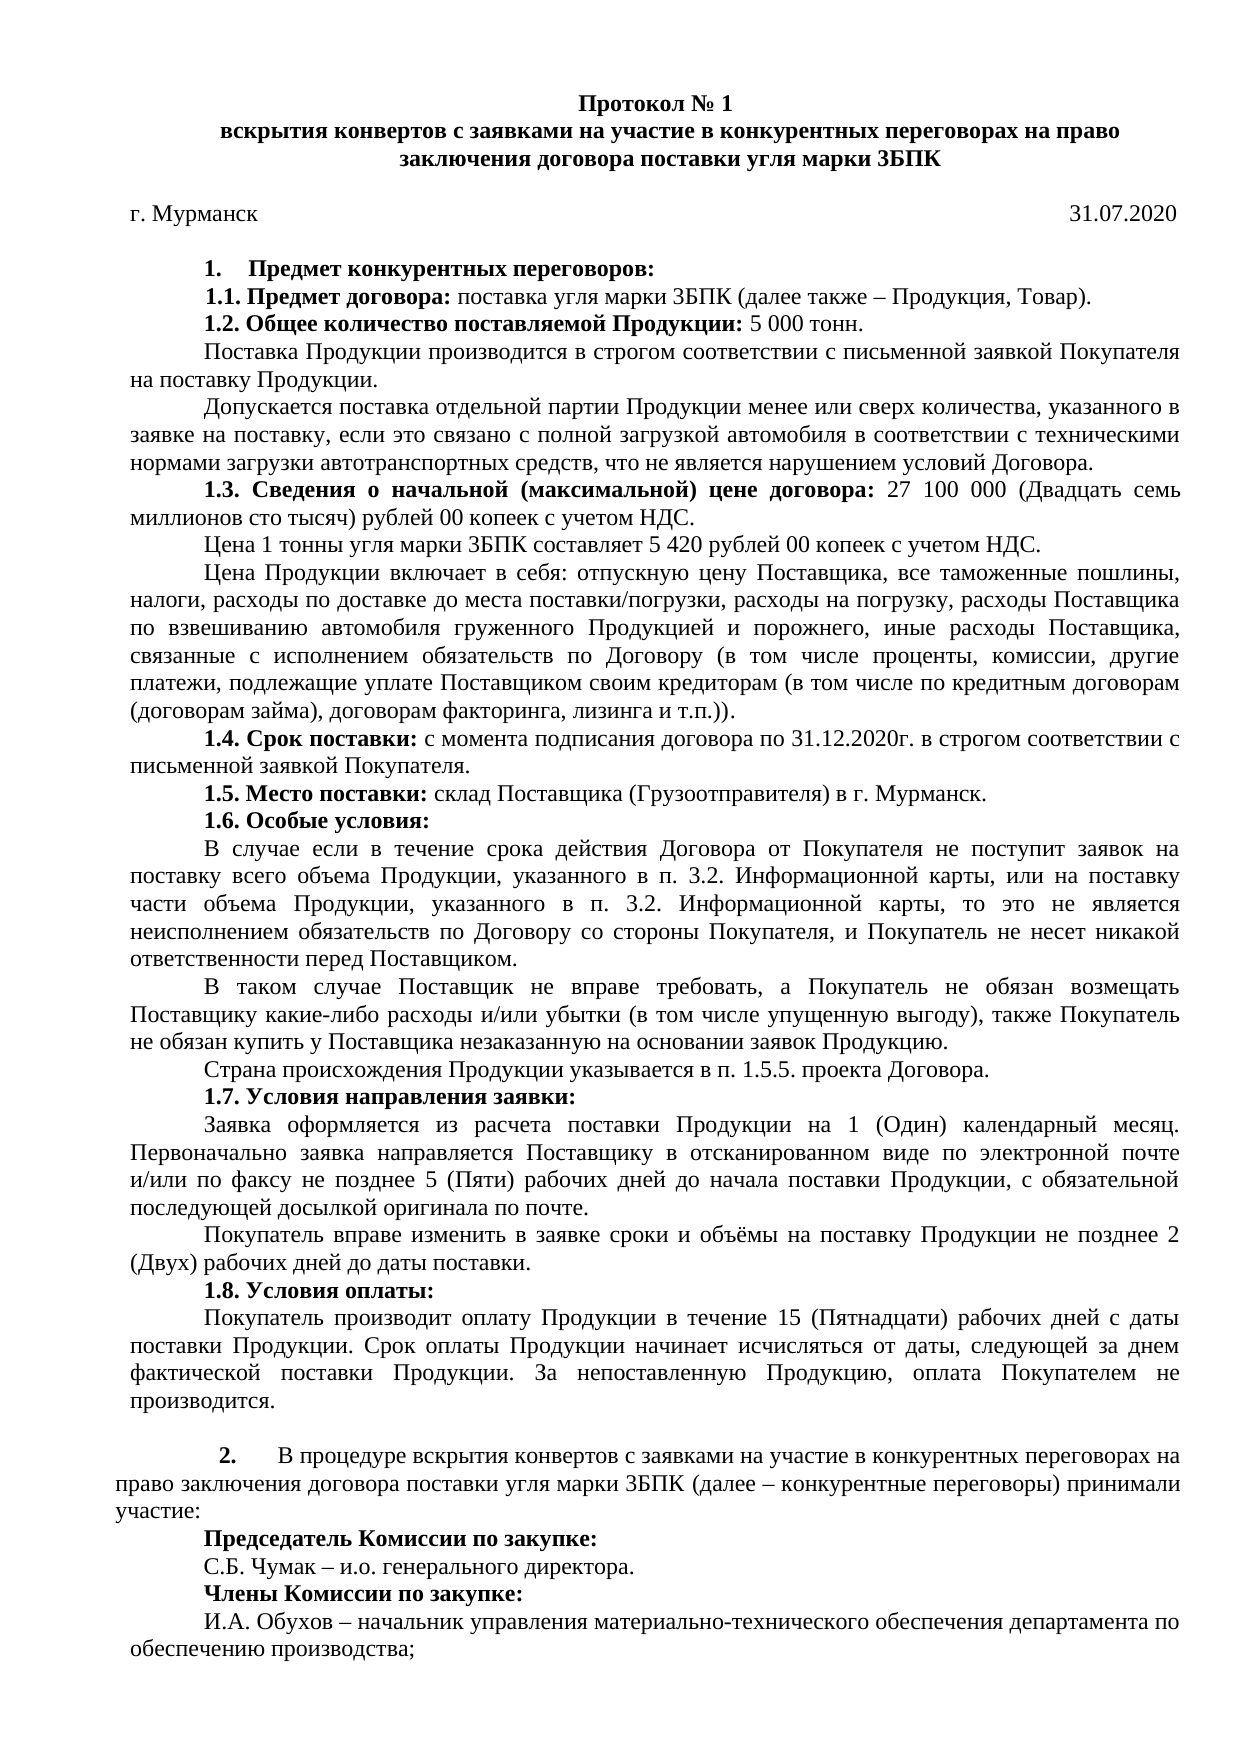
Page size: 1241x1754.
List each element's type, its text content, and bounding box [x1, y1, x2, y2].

text 1.4. Срок поставки: с момента подписания договора по 31.12.2020г. в строгом соответствии с письменной заявкой Покупателя. [130, 723, 1181, 779]
text Цена Продукции включает в себя: отпускную цену Поставщика, все таможенные пошлины, налоги, расходы по доставке до места поставки/погрузки, расходы на погрузку, расходы Поставщика по взвешиванию автомобиля груженного Продукцией и порожнего, иные расходы Поставщика, связанные с исполнением обязательств по Договору (в том числе проценты, комиссии, другие платежи, подлежащие уплате Поставщиком своим кредиторам (в том числе по кредитным договорам (договорам займа), договорам факторинга, лизинга и т.п.)). [130, 558, 1181, 723]
text С.Б. Чумак – и.о. генерального директора. [130, 1552, 1181, 1579]
text Поставка Продукции производится в строгом соответствии с письменной заявкой Покупателя на поставку Продукции. [130, 337, 1181, 392]
text И.А. Обухов – начальник управления материально-технического обеспечения департамента по обеспечению производства; [130, 1607, 1181, 1662]
text В случае если в течение срока действия Договора от Покупателя не поступит заявок на поставку всего объема Продукции, указанного в п. 3.2. Информационной карты, или на поставку части объема Продукции, указанного в п. 3.2. Информационной карты, то это не является неисполнением обязательств по Договору со стороны Покупателя, и Покупатель не несет никакой ответственности перед Поставщиком. [130, 834, 1181, 972]
text Покупатель производит оплату Продукции в течение 15 (Пятнадцати) рабочих дней с даты поставки Продукции. Срок оплаты Продукции начинает исчисляться от даты, следующей за днем фактической поставки Продукции. За непоставленную Продукцию, оплата Покупателем не производится. [130, 1303, 1181, 1414]
text 1.5. Место поставки: склад Поставщика (Грузоотправителя) в г. Мурманск. [130, 779, 1181, 806]
text 1.3. Сведения о начальной (максимальной) цене договора: 27 100 000 (Двадцать семь миллионов сто тысяч) рублей 00 копеек с учетом НДС. [130, 475, 1181, 530]
text Допускается поставка отдельной партии Продукции менее или сверх количества, указанного в заявке на поставку, если это связано с полной загрузкой автомобиля в соответствии с техническими нормами загрузки автотранспортных средств, что не является нарушением условий Договора. [130, 392, 1181, 475]
text г. Мурманск 31.07.2020 [130, 199, 1181, 227]
text вскрытия конвертов с заявками на участие в конкурентных переговорах на право заключения договора поставки угля марки 3БПК [159, 116, 1181, 171]
text 1.8. Условия оплаты: [130, 1276, 1181, 1303]
subtitle Предмет конкурентных переговоров: [130, 254, 1181, 282]
list В процедуре вскрытия конвертов с заявками на участие в конкурентных переговорах на право заключения договора поставки угля марки 3БПК (далее – конкурентные переговоры) принимали участие: [115, 1441, 1181, 1524]
text В таком случае Поставщик не вправе требовать, а Покупатель не обязан возмещать Поставщику какие-либо расходы и/или убытки (в том числе упущенную выгоду), также Покупатель не обязан купить у Поставщика незаказанную на основании заявок Продукцию. [130, 972, 1181, 1055]
text Председатель Комиссии по закупке: [130, 1524, 1181, 1552]
text 1.6. Особые условия: [130, 806, 1181, 834]
text Заявка оформляется из расчета поставки Продукции на 1 (Один) календарный месяц. Первоначально заявка направляется Поставщику в отсканированном виде по электронной почте и/или по факсу не позднее 5 (Пяти) рабочих дней до начала поставки Продукции, с обязательной последующей досылкой оригинала по почте. [130, 1110, 1181, 1220]
text Члены Комиссии по закупке: [130, 1579, 1181, 1607]
text Протокол № 1 [130, 89, 1181, 116]
text Цена 1 тонны угля марки 3БПК составляет 5 420 рублей 00 копеек с учетом НДС. [130, 530, 1181, 558]
text 1.7. Условия направления заявки: [130, 1082, 1181, 1110]
text 1.2. Общее количество поставляемой Продукции: 5 000 тонн. [130, 309, 1181, 337]
text Страна происхождения Продукции указывается в п. 1.5.5. проекта Договора. [130, 1055, 1181, 1082]
text 1.1. Предмет договора: поставка угля марки 3БПК (далее также – Продукция, Товар). [130, 282, 1181, 309]
text Покупатель вправе изменить в заявке сроки и объёмы на поставку Продукции не позднее 2 (Двух) рабочих дней до даты поставки. [130, 1220, 1181, 1276]
